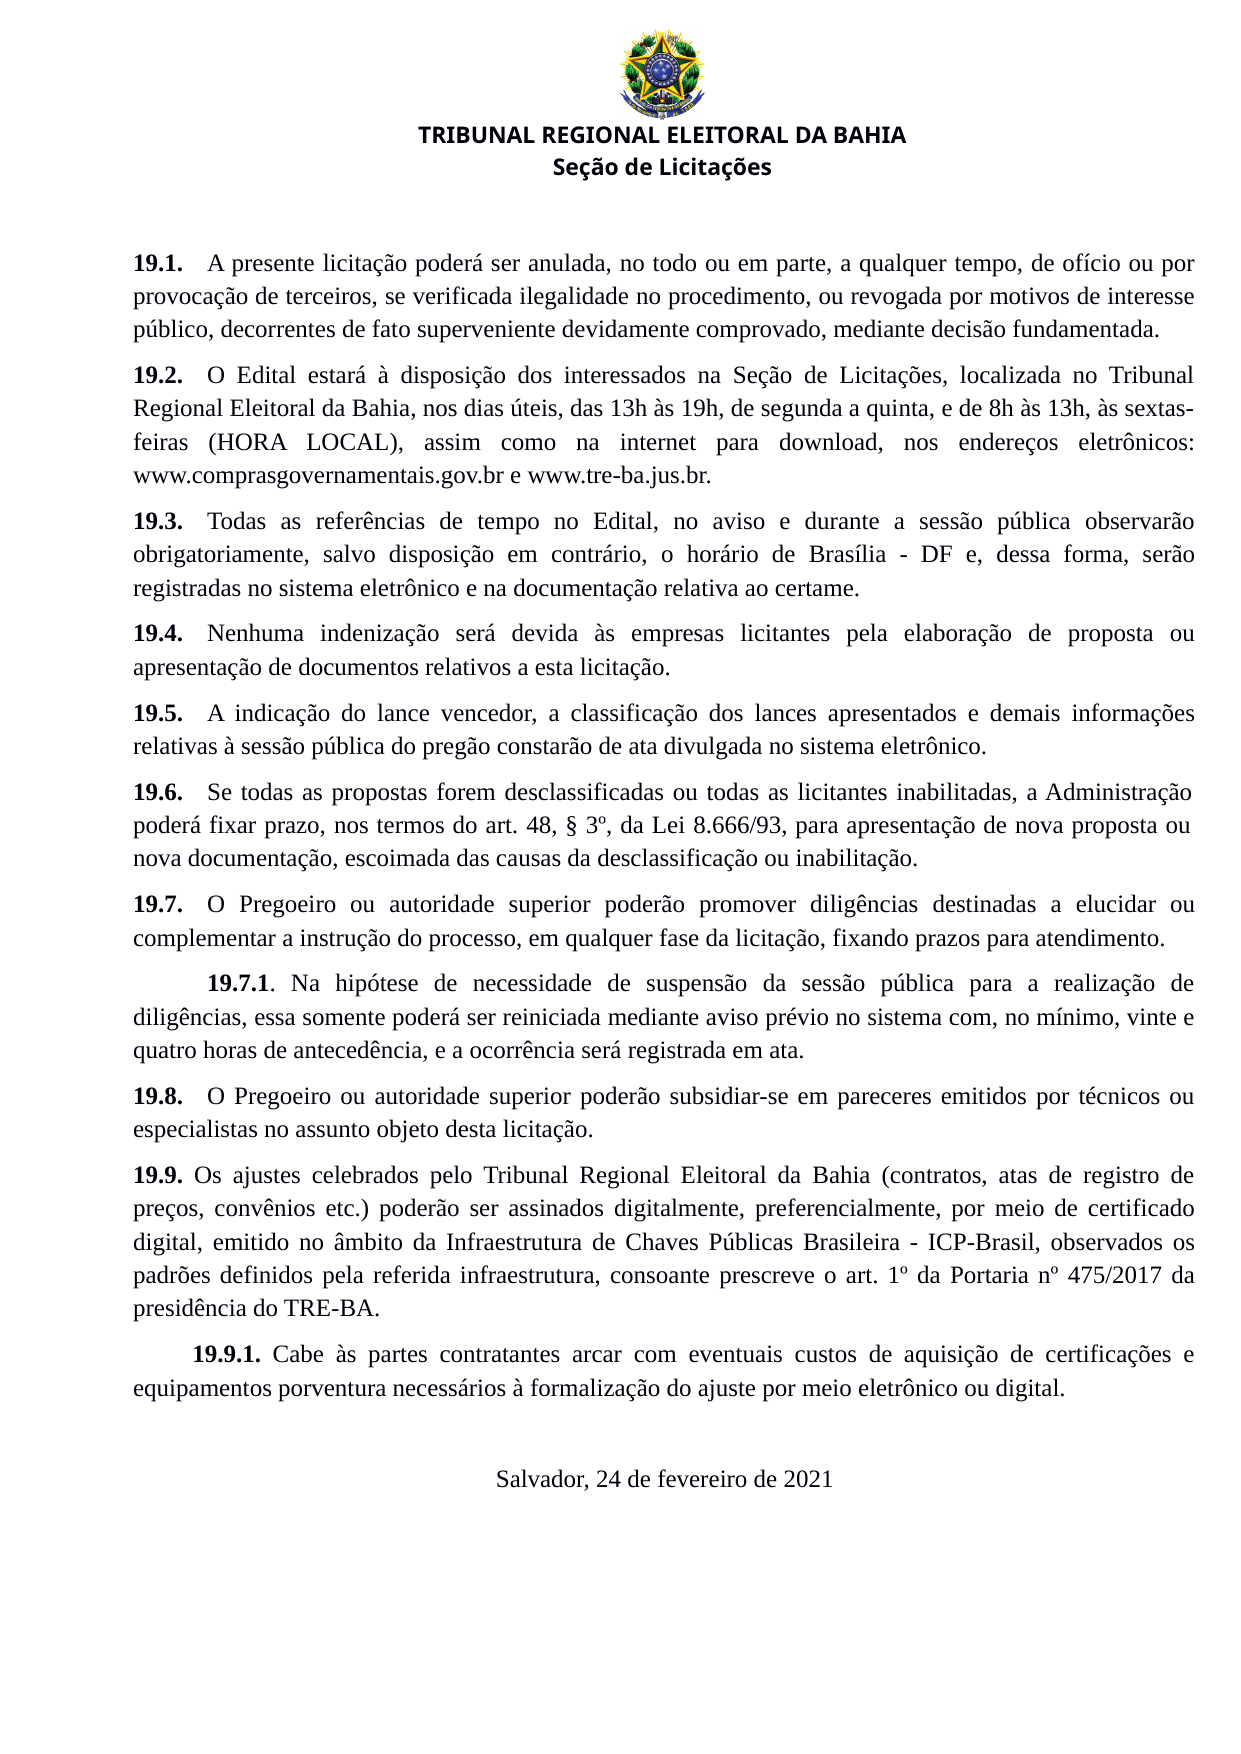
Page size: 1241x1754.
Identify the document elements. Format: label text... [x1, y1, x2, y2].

text 19.4. Nenhuma indenização será devida às empresas licitantes pela elaboração de proposta ou apresentação de documentos relativos a esta licitação. [133, 615, 1196, 682]
text 19.2. O Edital estará à disposição dos interessados na Seção de Licitações, localizada no Tribunal Regional Eleitoral da Bahia, nos dias úteis, das 13h às 19h, de segunda a quinta, e de 8h às 13h, às sextas-feiras (HORA LOCAL), assim como na internet para download, nos endereços eletrônicos: www.comprasgovernamentais.gov.br e www.tre-ba.jus.br. [133, 357, 1196, 490]
text 19.6. Se todas as propostas forem desclassificadas ou todas as licitantes inabilitadas, a Administração poderá fixar prazo, nos termos do art. 48, § 3º, da Lei 8.666/93, para apresentação de nova proposta ou nova documentação, escoimada das causas da desclassificação ou inabilitação. [133, 773, 1193, 873]
text 19.7.1. Na hipótese de necessidade de suspensão da sessão pública para a realização de diligências, essa somente poderá ser reiniciada mediante aviso prévio no sistema com, no mínimo, vinte e quatro horas de antecedência, e a ocorrência será registrada em ata. [133, 965, 1196, 1065]
text 19.8. O Pregoeiro ou autoridade superior poderão subsidiar-se em pareceres emitidos por técnicos ou especialistas no assunto objeto desta licitação. [133, 1078, 1196, 1144]
text 19.9. Os ajustes celebrados pelo Tribunal Regional Eleitoral da Bahia (contratos, atas de registro de preços, convênios etc.) poderão ser assinados digitalmente, preferencialmente, por meio de certificado digital, emitido no âmbito da Infraestrutura de Chaves Públicas Brasileira - ICP-Brasil, observados os padrões definidos pela referida infraestrutura, consoante prescreve o art. 1º da Portaria nº 475/2017 da presidência do TRE-BA. [133, 1157, 1196, 1323]
text 19.5. A indicação do lance vencedor, a classificação dos lances apresentados e demais informações relativas à sessão pública do pregão constarão de ata divulgada no sistema eletrônico. [133, 694, 1196, 761]
text 19.9.1. Cabe às partes contratantes arcar com eventuais custos de aquisição de certificações e equipamentos porventura necessários à formalização do ajuste por meio eletrônico ou digital. [133, 1336, 1196, 1403]
text Salvador, 24 de fevereiro de 2021 [133, 1461, 1196, 1494]
text 19.1. A presente licitação poderá ser anulada, no todo ou em parte, a qualquer tempo, de ofício ou por provocação de terceiros, se verificada ilegalidade no procedimento, ou revogada por motivos de interesse público, decorrentes de fato superveniente devidamente comprovado, mediante decisão fundamentada. [133, 244, 1196, 344]
text 19.3. Todas as referências de tempo no Edital, no aviso e durante a sessão pública observarão obrigatoriamente, salvo disposição em contrário, o horário de Brasília - DF e, dessa forma, serão registradas no sistema eletrônico e na documentação relativa ao certame. [133, 503, 1196, 603]
text 19.7. O Pregoeiro ou autoridade superior poderão promover diligências destinadas a elucidar ou complementar a instrução do processo, em qualquer fase da licitação, fixando prazos para atendimento. [133, 886, 1196, 953]
